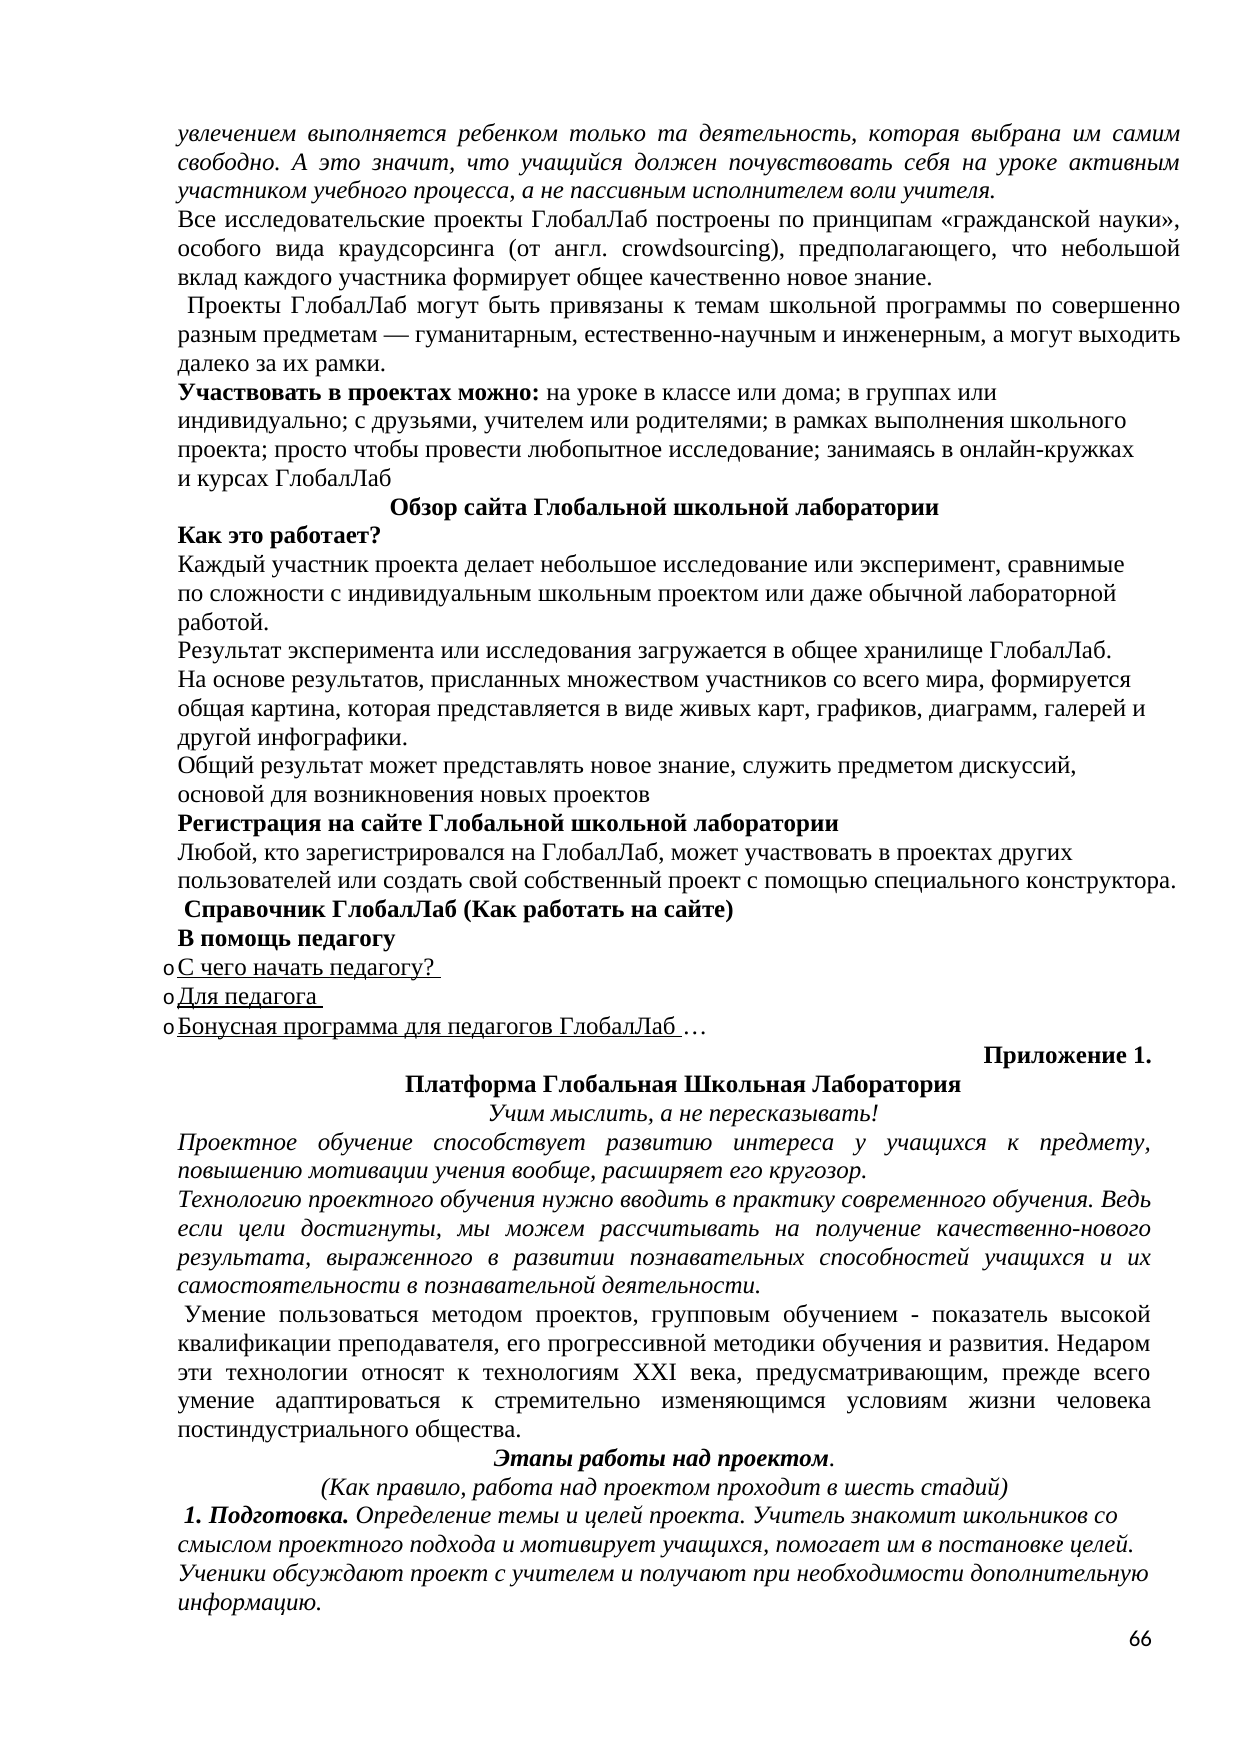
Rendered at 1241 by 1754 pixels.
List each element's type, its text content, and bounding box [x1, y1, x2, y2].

text Результат эксперимента или исследования загружается в общее хранилище ГлобалЛаб. [177, 636, 1152, 664]
text Регистрация на сайте Глобальной школьной лаборатории [177, 808, 1181, 837]
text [177, 118, 1181, 204]
text Платформа Глобальная Школьная Лаборатория [215, 1069, 1152, 1098]
text (Как правило, работа над проектом проходит в шесть стадий) [177, 1472, 1152, 1501]
text Проекты ГлобалЛаб могут быть привязаны к темам школьной программы по совершенно разным предметам — гуманитарным, естественно-научным и инженерным, а могут выходить далеко за их рамки. [177, 291, 1181, 377]
list Бонусная программа для педагогов ГлобалЛаб … [162, 1011, 1196, 1041]
list Для педагога [162, 981, 1196, 1011]
text Как это работает? [177, 521, 1152, 549]
text Умение пользоваться методом проектов, групповым обучением - показатель высокой квалификации преподавателя, его прогрессивной методики обучения и развития. Недаром эти технологии относят к технологиям XXI века, предусматривающим, прежде всего умение адаптироваться к стремительно изменяющимся условиям жизни человека постиндустриального общества. [177, 1299, 1152, 1443]
text Обзор сайта Глобальной школьной лаборатории [177, 492, 1152, 521]
text Каждый участник проекта делает небольшое исследование или эксперимент, сравнимые по сложности с индивидуальным школьным проектом или даже обычной лабораторной работой. [177, 549, 1152, 636]
text Учим мыслить, а не пересказывать! [215, 1098, 1152, 1127]
text Технологию проектного обучения нужно вводить в практику современного обучения. Ведь если цели достигнуты, мы можем рассчитывать на получение качественно-нового результата, выраженного в развитии познавательных способностей учащихся и их самостоятельности в познавательной деятельности. [177, 1184, 1152, 1299]
text Любой, кто зарегистрировался на ГлобалЛаб, может участвовать в проектах других пользователей или создать свой собственный проект с помощью специального конструктора. [177, 837, 1181, 894]
text Справочник ГлобалЛаб (Как работать на сайте) [177, 894, 1152, 923]
text В помощь педагогу [177, 923, 1152, 952]
text Участвовать в проектах можно: на уроке в классе или дома; в группах или индивидуально; с друзьями, учителем или родителями; в рамках выполнения школьного проекта; просто чтобы провести любопытное исследование; занимаясь в онлайн-кружках и курсах ГлобалЛаб [177, 377, 1152, 492]
text Проектное обучение способствует развитию интереса у учащихся к предмету, повышению мотивации учения вообще, расширяет его кругозор. [177, 1127, 1152, 1184]
text На основе результатов, присланных множеством участников со всего мира, формируется общая картина, которая представляется в виде живых карт, графиков, диаграмм, галерей и другой инфографики. [177, 664, 1152, 751]
text 1. Подготовка. Определение темы и целей проекта. Учитель знакомит школьников со смыслом проектного подхода и мотивирует учащихся, помогает им в постановке целей. Ученики обсуждают проект с учителем и получают при необходимости дополнительную информацию. [177, 1501, 1152, 1616]
list С чего начать педагогу? [162, 952, 1196, 981]
text Общий результат может представлять новое знание, служить предметом дискуссий, основой для возникновения новых проектов [177, 751, 1152, 808]
text Все исследовательские проекты ГлобалЛаб построены по принципам «гражданской науки», особого вида краудсорсинга (от англ. crowdsourcing), предполагающего, что небольшой вклад каждого участника формирует общее качественно новое знание. [177, 204, 1181, 291]
text Этапы работы над проектом. [177, 1443, 1152, 1472]
text Приложение 1. [215, 1041, 1152, 1069]
